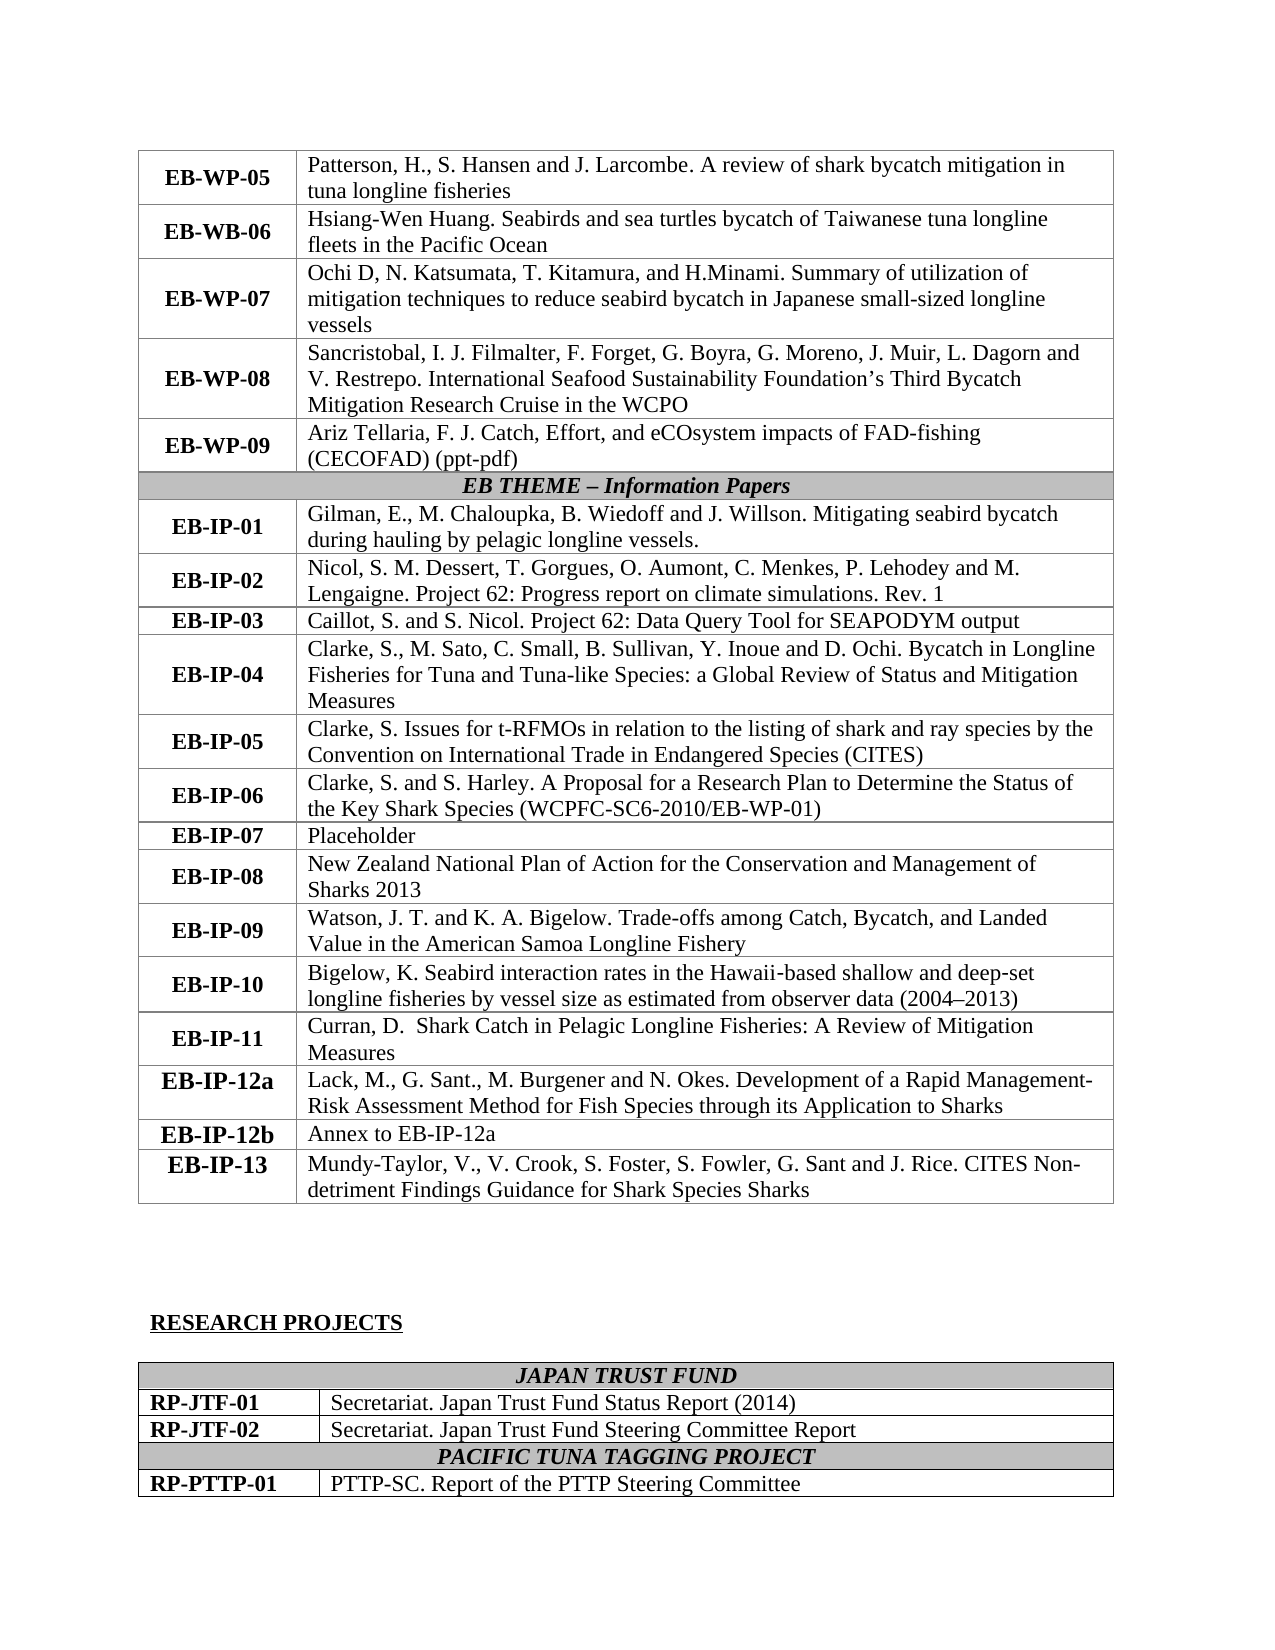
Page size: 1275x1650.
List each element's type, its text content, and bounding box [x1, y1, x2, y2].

table_cell EB-WP-08 [139, 339, 296, 418]
table_cell Clarke, S., M. Sato, C. Small, B. Sullivan, Y. Inoue and D. Ochi. Bycatch in Longline Fisheries for Tuna and Tuna-like Species: a Global Review of Status and Mitigation Measures [297, 635, 1113, 714]
table_cell EB-IP-03 [139, 608, 296, 634]
table_header JAPAN TRUST FUND [139, 1363, 1113, 1388]
table_cell EB-WP-09 [139, 419, 296, 471]
table_cell EB-IP-01 [139, 500, 296, 553]
table_cell EB-IP-06 [139, 769, 296, 821]
table_cell Caillot, S. and S. Nicol. Project 62: Data Query Tool for SEAPODYM output [297, 608, 1113, 634]
table_cell Nicol, S. M. Dessert, T. Gorgues, O. Aumont, C. Menkes, P. Lehodey and M. Lengaigne. Project 62: Progress report on climate simulations. Rev. 1 [297, 554, 1113, 606]
table_cell RP-PTTP-01 [139, 1470, 319, 1496]
table_cell Clarke, S. Issues for t-RFMOs in relation to the listing of shark and ray species by the Convention on International Trade in Endangered Species (CITES) [297, 715, 1113, 768]
table_cell Bigelow, K. Seabird interaction rates in the Hawaii‐based shallow and deep‐set longline fisheries by vessel size as estimated from observer data (2004–2013) [297, 957, 1113, 1011]
table_cell Sancristobal, I. J. Filmalter, F. Forget, G. Boyra, G. Moreno, J. Muir, L. Dagorn and V. Restrepo. International Seafood Sustainability Foundation’s Third Bycatch Mitigation Research Cruise in the WCPO [297, 339, 1113, 418]
table_cell Lack, M., G. Sant., M. Burgener and N. Okes. Development of a Rapid Management-Risk Assessment Method for Fish Species through its Application to Sharks [297, 1066, 1113, 1119]
table_cell Clarke, S. and S. Harley. A Proposal for a Research Plan to Determine the Status of the Key Shark Species (WCPFC-SC6-2010/EB-WP-01) [297, 769, 1113, 821]
table_cell EB-IP-12a [139, 1066, 296, 1119]
table_cell EB-IP-13 [139, 1150, 296, 1202]
table_cell EB-IP-05 [139, 715, 296, 768]
table_cell Hsiang-Wen Huang. Seabirds and sea turtles bycatch of Taiwanese tuna longline fleets in the Pacific Ocean [297, 205, 1113, 257]
table_cell PACIFIC TUNA TAGGING PROJECT [139, 1443, 1113, 1469]
table_cell EB-IP-04 [139, 635, 296, 714]
table_cell Gilman, E., M. Chaloupka, B. Wiedoff and J. Willson. Mitigating seabird bycatch during hauling by pelagic longline vessels. [297, 500, 1113, 553]
table_cell EB-IP-07 [139, 823, 296, 849]
table_cell EB-IP-09 [139, 904, 296, 956]
table_cell EB-WP-05 [139, 151, 296, 204]
table_cell Ochi D, N. Katsumata, T. Kitamura, and H.Minami. Summary of utilization of mitigation techniques to reduce seabird bycatch in Japanese small-sized longline vessels [297, 259, 1113, 338]
table_cell New Zealand National Plan of Action for the Conservation and Management of Sharks 2013 [297, 850, 1113, 902]
table_cell RP-JTF-01 [139, 1390, 319, 1415]
table_cell Annex to EB-IP-12a [297, 1120, 1113, 1149]
table_cell Placeholder [297, 823, 1113, 849]
text RESEARCH PROJECTS [150, 1309, 1125, 1335]
table_cell EB-WP-07 [139, 259, 296, 338]
table_cell Patterson, H., S. Hansen and J. Larcombe. A review of shark bycatch mitigation in tuna longline fisheries [297, 151, 1113, 204]
table_cell RP-JTF-02 [139, 1416, 319, 1442]
table_cell Curran, D. Shark Catch in Pelagic Longline Fisheries: A Review of Mitigation Measures [297, 1013, 1113, 1065]
table_cell Secretariat. Japan Trust Fund Steering Committee Report [320, 1416, 1113, 1442]
table_cell Mundy-Taylor, V., V. Crook, S. Foster, S. Fowler, G. Sant and J. Rice. CITES Non-detriment Findings Guidance for Shark Species Sharks [297, 1150, 1113, 1202]
table_cell EB-IP-12b [139, 1120, 296, 1149]
table_cell Ariz Tellaria, F. J. Catch, Effort, and eCOsystem impacts of FAD-fishing (CECOFAD) (ppt-pdf) [297, 419, 1113, 471]
table_cell EB-IP-08 [139, 850, 296, 902]
table_cell Secretariat. Japan Trust Fund Status Report (2014) [320, 1390, 1113, 1415]
table_cell EB-WB-06 [139, 205, 296, 257]
table_cell EB-IP-02 [139, 554, 296, 606]
table_cell PTTP-SC. Report of the PTTP Steering Committee [320, 1470, 1113, 1496]
table_cell EB-IP-10 [139, 957, 296, 1011]
table_cell EB THEME – Information Papers [139, 473, 1113, 499]
table_cell Watson, J. T. and K. A. Bigelow. Trade-offs among Catch, Bycatch, and Landed Value in the American Samoa Longline Fishery [297, 904, 1113, 956]
table_cell EB-IP-11 [139, 1013, 296, 1065]
